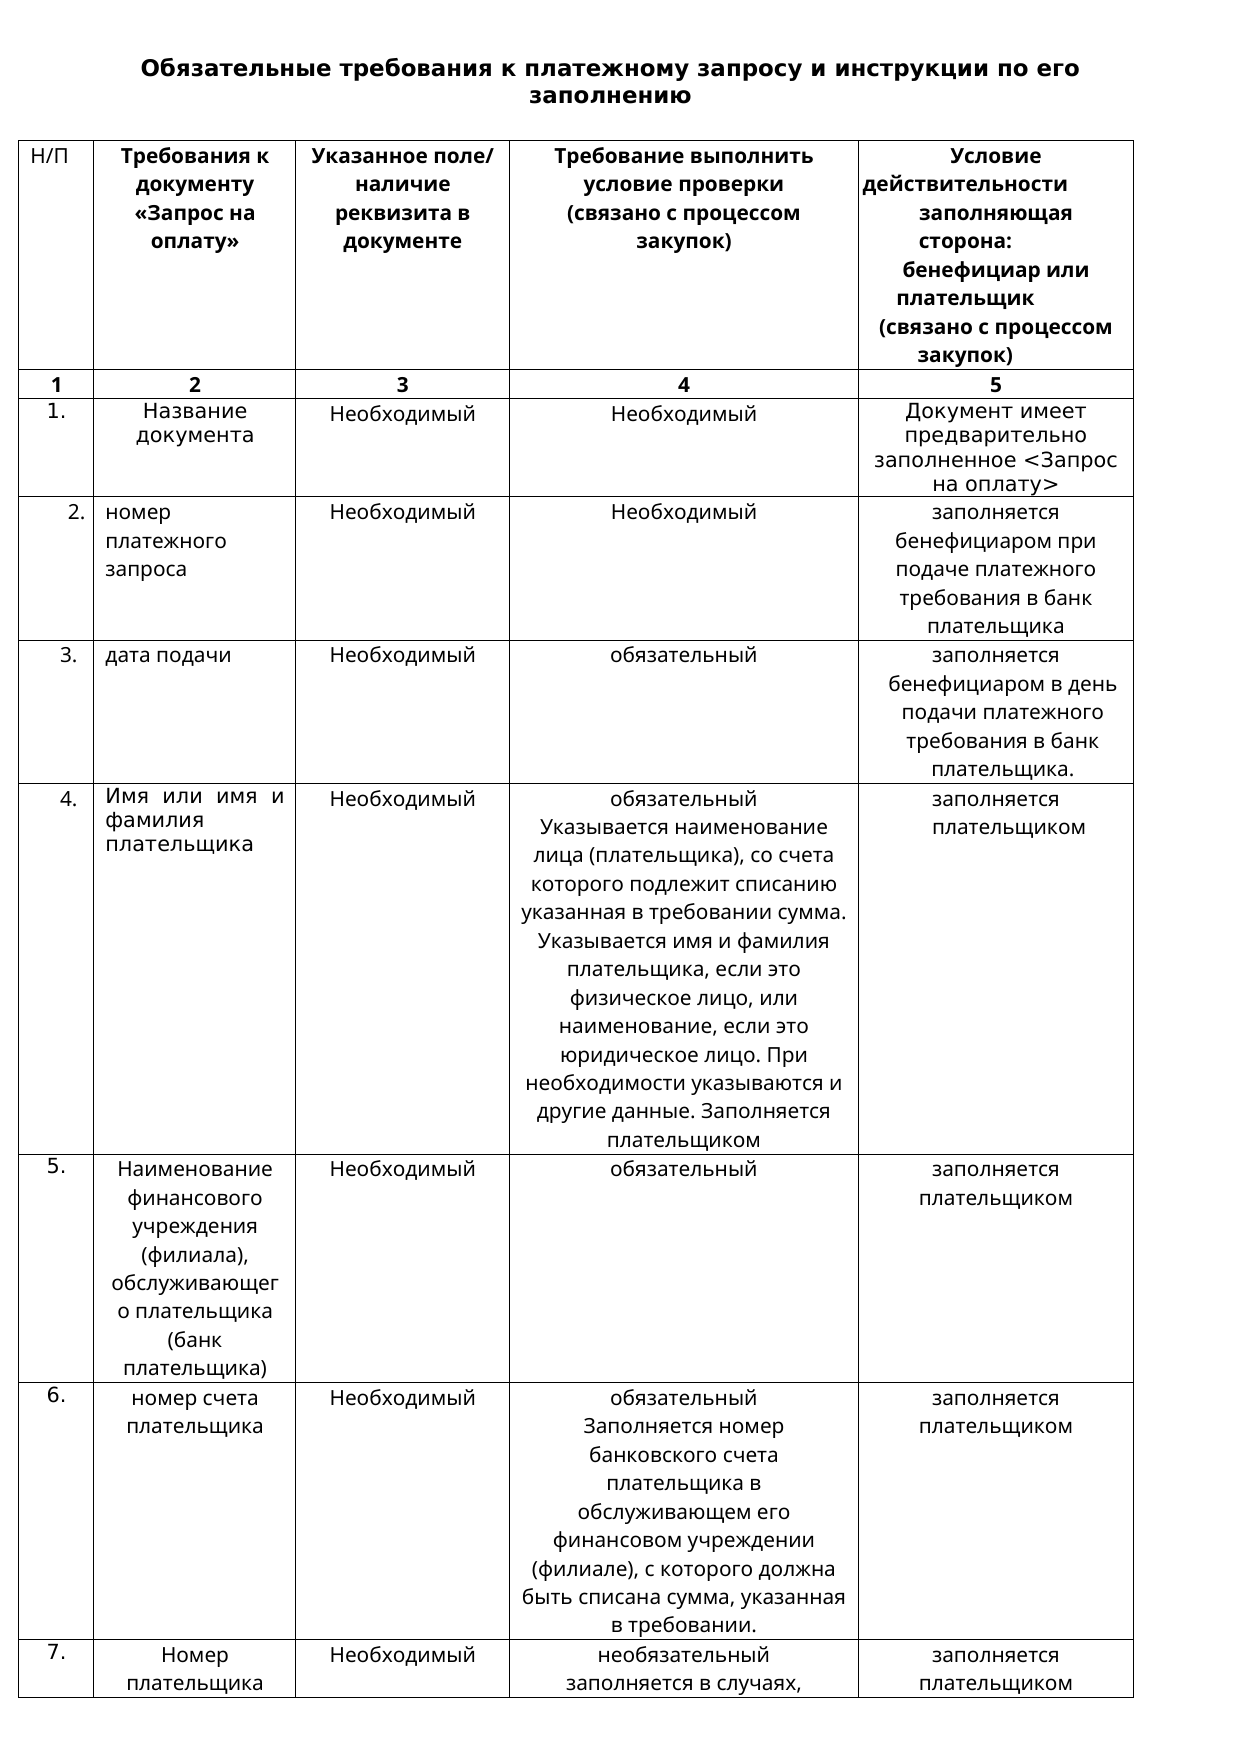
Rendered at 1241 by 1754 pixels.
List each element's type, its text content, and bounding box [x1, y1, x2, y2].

table_cell заполняется бенефициаром при подаче платежного требования в банк плательщика [859, 497, 1133, 639]
table_cell Необходимый [296, 1383, 509, 1639]
table_header Требования к документу «Запрос на оплату» [94, 141, 295, 369]
table_cell обязательный [510, 641, 858, 783]
table_cell Необходимый [296, 1640, 509, 1697]
table_cell Необходимый [510, 497, 858, 639]
table_cell обязательный Заполняется номер банковского счета плательщика в обслуживающем его финансовом учреждении (филиале), с которого должна быть списана сумма, указанная в требовании. [510, 1383, 858, 1639]
table_cell Наименование финансового учреждения (филиала), обслуживающего плательщика (банк плательщика) [94, 1155, 295, 1382]
table_cell номер платежного запроса [94, 497, 295, 639]
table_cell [510, 1640, 858, 1697]
table_cell 1 [19, 370, 93, 398]
table_cell дата подачи [94, 641, 295, 783]
table_cell Необходимый [296, 497, 509, 639]
table_cell [19, 641, 93, 783]
table_cell Название документа [94, 399, 295, 496]
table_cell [859, 1383, 1133, 1639]
text Обязательные требования к платежному запросу и инструкции по его заполнению [69, 56, 1152, 109]
table_header Н/П [19, 141, 93, 369]
table_cell 5 [859, 370, 1133, 398]
table_cell Необходимый [510, 399, 858, 496]
table_cell обязательный Указывается наименование лица (плательщика), со счета которого подлежит списанию указанная в требовании сумма. Указывается имя и фамилия плательщика, если это физическое лицо, или наименование, если это юридическое лицо. При необходимости указываются и другие данные. Заполняется плательщиком [510, 784, 858, 1153]
table_cell номер счета плательщика [94, 1383, 295, 1639]
table_cell обязательный [510, 1155, 858, 1382]
table_cell [19, 497, 93, 639]
table_cell 5. [19, 1155, 93, 1382]
table_header Требование выполнить условие проверки (связано с процессом закупок) [510, 141, 858, 369]
table_header Указанное поле/ наличие реквизита в документе [296, 141, 509, 369]
table_cell Необходимый [296, 1155, 509, 1382]
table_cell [859, 1640, 1133, 1697]
table_header Условие действительности заполняющая сторона: бенефициар или плательщик (связано с процессом закупок) [859, 141, 1133, 369]
table_cell Необходимый [296, 641, 509, 783]
table_cell Документ имеет предварительно заполненное <Запрос на оплату> [859, 399, 1133, 496]
table_cell Необходимый [296, 784, 509, 1153]
table_cell заполняется плательщиком [859, 1155, 1133, 1382]
table_cell заполняется плательщиком [859, 784, 1133, 1153]
table_cell 1. [19, 399, 93, 496]
table_cell Необходимый [296, 399, 509, 496]
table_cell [94, 1640, 295, 1697]
table_cell [19, 784, 93, 1153]
table_cell 6. [19, 1383, 93, 1639]
table_cell Имя или имя и фамилия плательщика [94, 784, 295, 1153]
table_cell 3 [296, 370, 509, 398]
table_cell 4 [510, 370, 858, 398]
table_cell заполняется бенефициаром в день подачи платежного требования в банк плательщика. [859, 641, 1133, 783]
table_cell 7. [19, 1640, 93, 1697]
table_cell 2 [94, 370, 295, 398]
